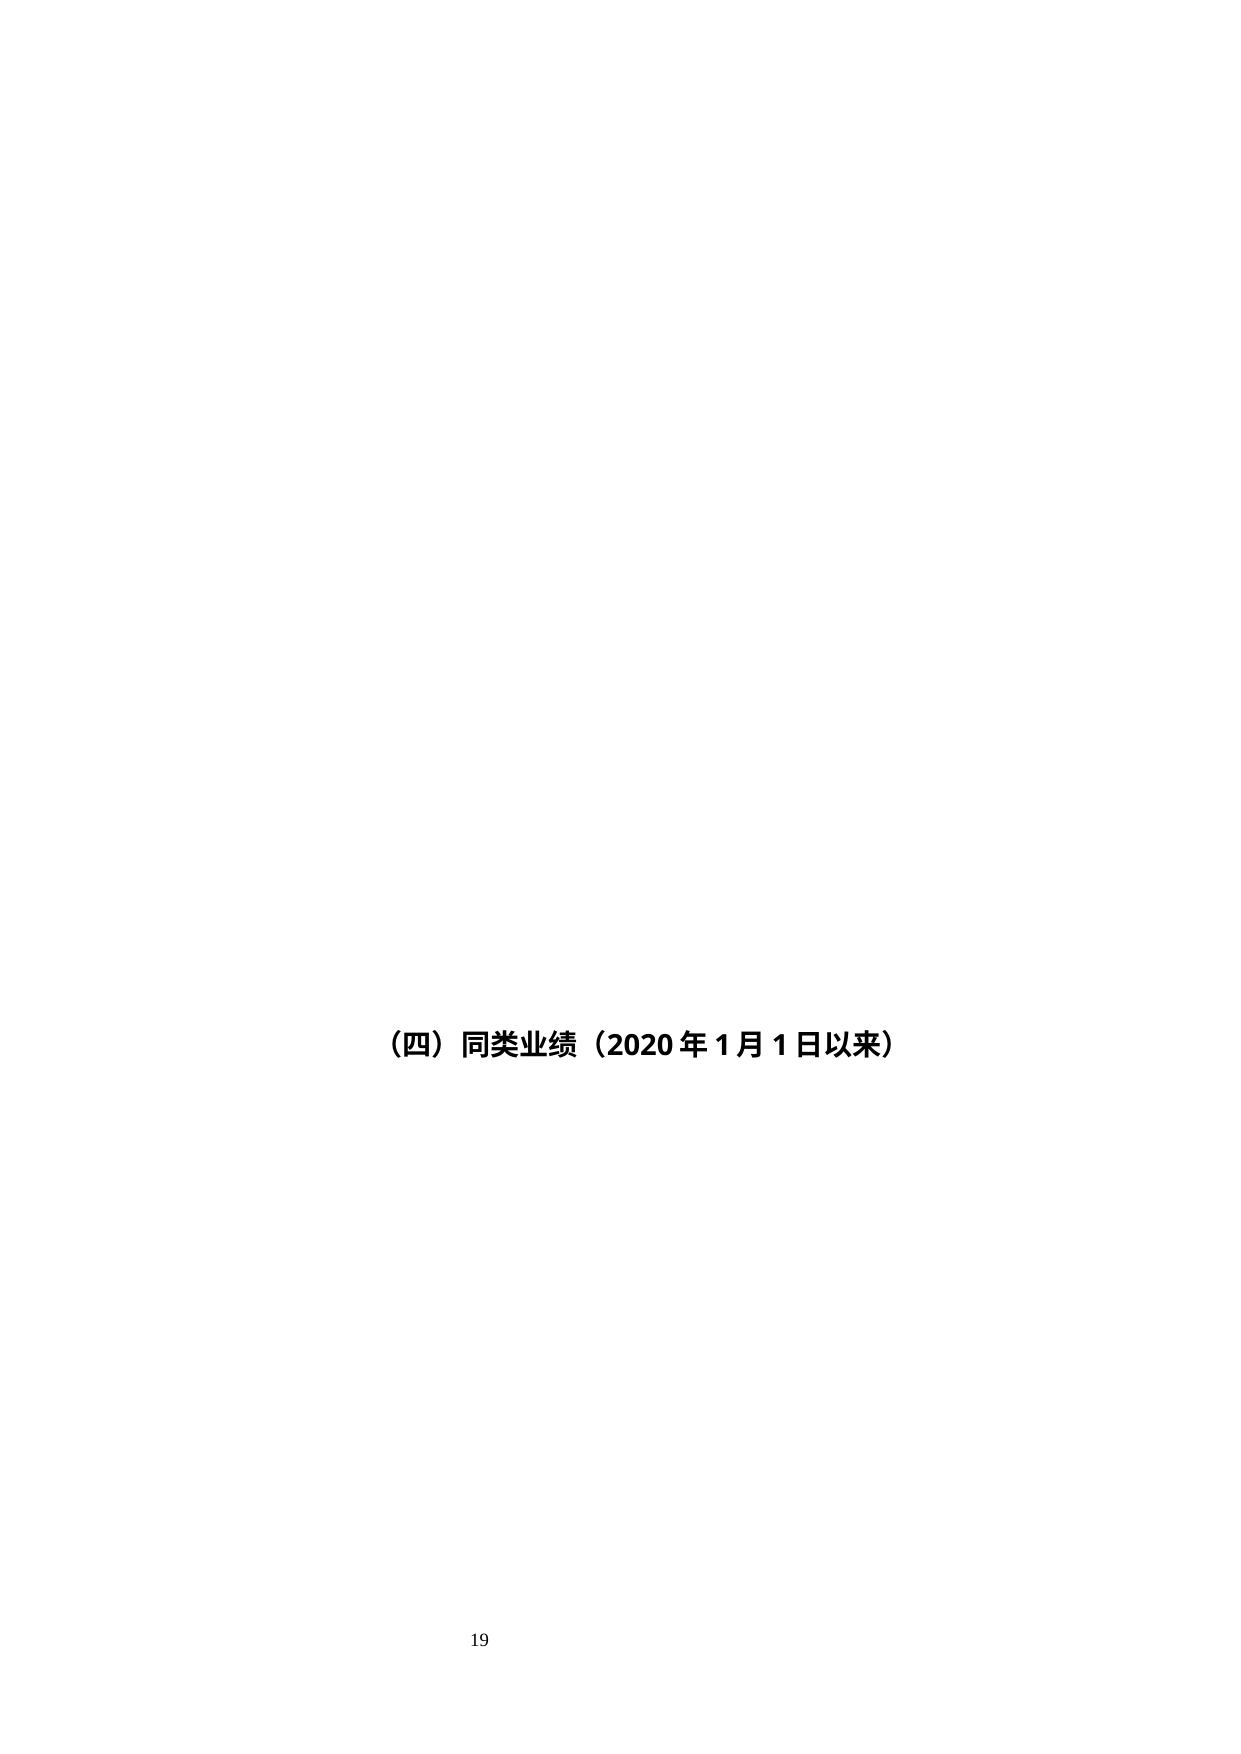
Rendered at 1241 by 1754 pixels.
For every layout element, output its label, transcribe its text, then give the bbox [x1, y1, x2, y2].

text （四）同类业绩（2020年1月1日以来） [187, 1010, 1053, 1075]
